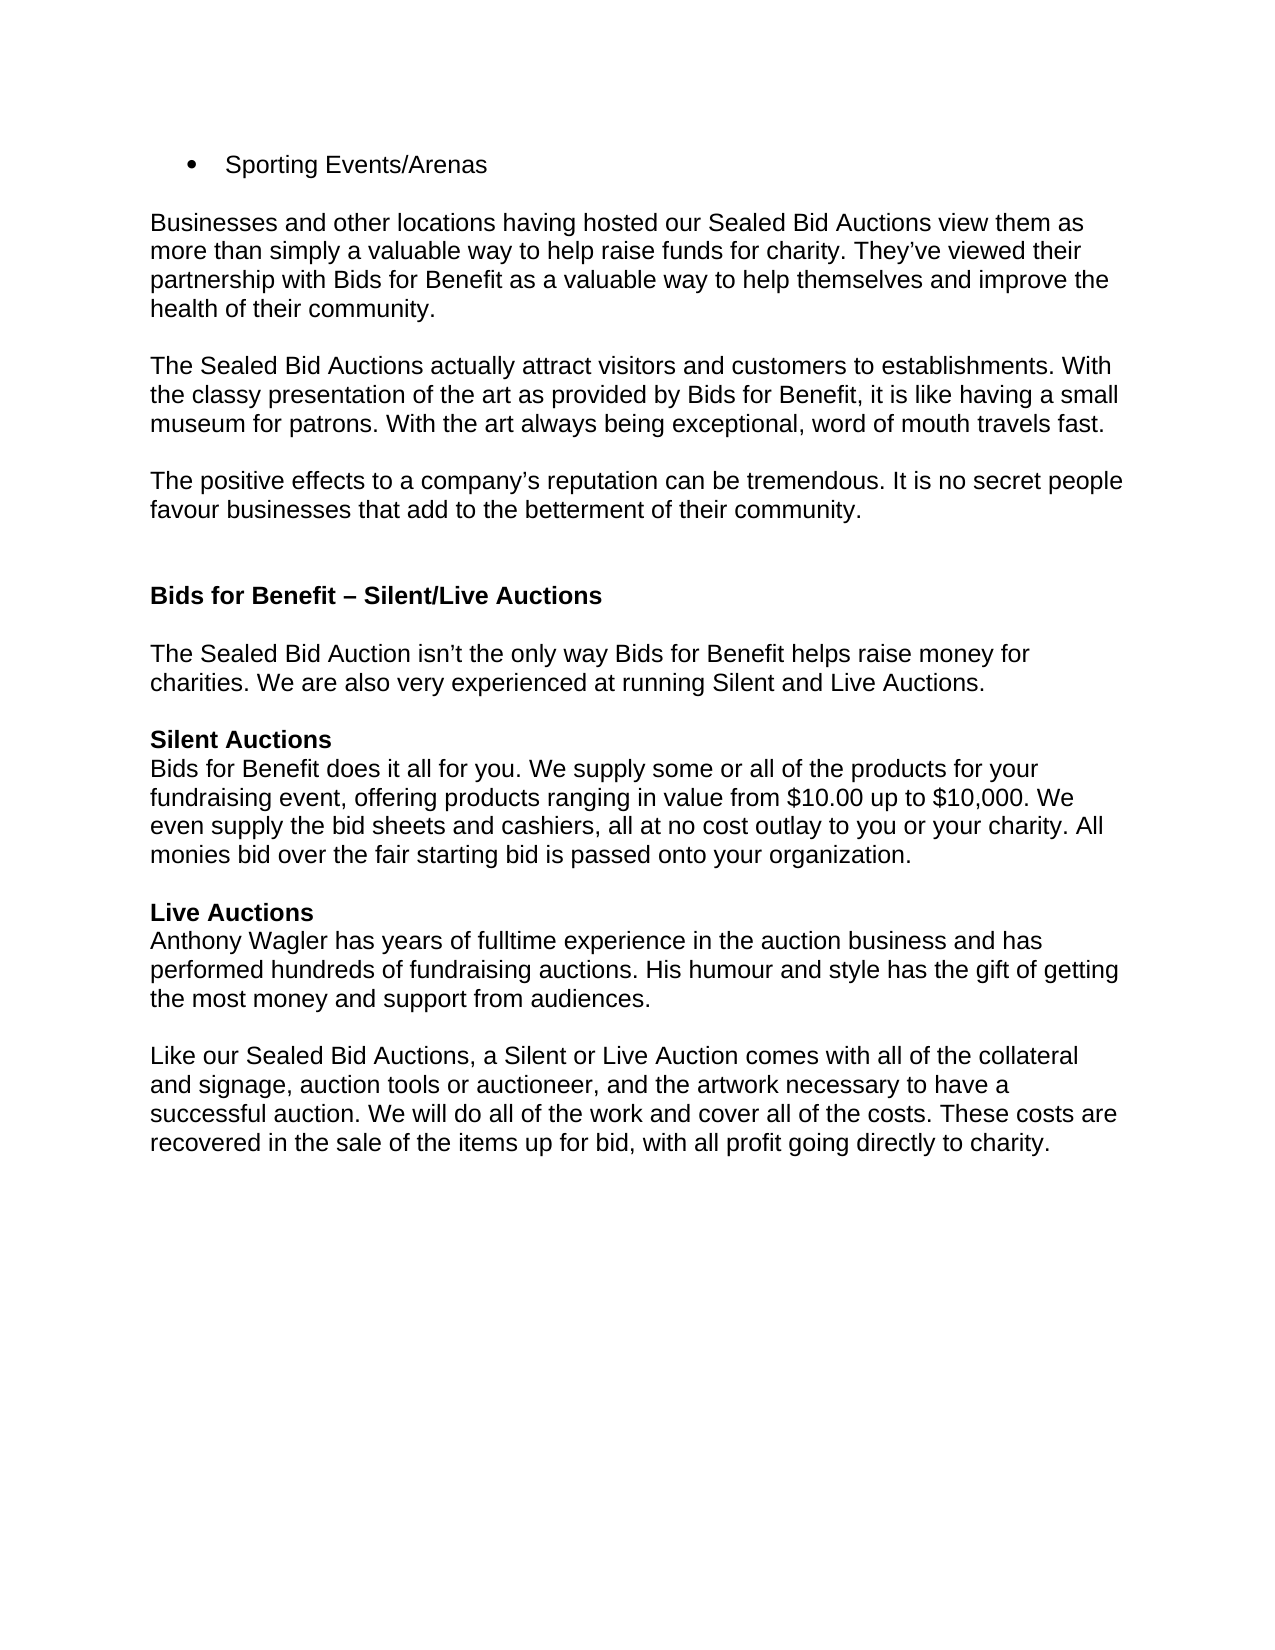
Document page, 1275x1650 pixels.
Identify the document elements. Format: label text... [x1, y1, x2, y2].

text The Sealed Bid Auction isn’t the only way Bids for Benefit helps raise money for charities. We are also very experienced at running Silent and Live Auctions. [150, 639, 1125, 696]
text Bids for Benefit does it all for you. We supply some or all of the products for your fundraising event, offering products ranging in value from $10.00 up to $10,000. We even supply the bid sheets and cashiers, all at no cost outlay to you or your charity. All monies bid over the fair starting bid is passed onto your organization. [150, 754, 1125, 869]
text Live Auctions [150, 898, 1125, 926]
text Anthony Wagler has years of fulltime experience in the auction business and has performed hundreds of fundraising auctions. His humour and style has the gift of getting the most money and support from audiences. [150, 926, 1125, 1013]
text The positive effects to a company’s reputation can be tremendous. It is no secret people favour businesses that add to the betterment of their community. [150, 466, 1125, 524]
text Bids for Benefit – Silent/Live Auctions [150, 581, 1125, 610]
list Sporting Events/Arenas [187, 150, 1125, 179]
text Businesses and other locations having hosted our Sealed Bid Auctions view them as more than simply a valuable way to help raise funds for charity. They’ve viewed their partnership with Bids for Benefit as a valuable way to help themselves and improve the health of their community. [150, 208, 1125, 323]
text Like our Sealed Bid Auctions, a Silent or Live Auction comes with all of the collateral and signage, auction tools or auctioneer, and the artwork necessary to have a successful auction. We will do all of the work and cover all of the costs. These costs are recovered in the sale of the items up for bid, with all profit going directly to charity. [150, 1041, 1125, 1156]
text The Sealed Bid Auctions actually attract visitors and customers to establishments. With the classy presentation of the art as provided by Bids for Benefit, it is like having a small museum for patrons. With the art always being exceptional, word of mouth travels fast. [150, 351, 1125, 438]
text Silent Auctions [150, 725, 1125, 754]
